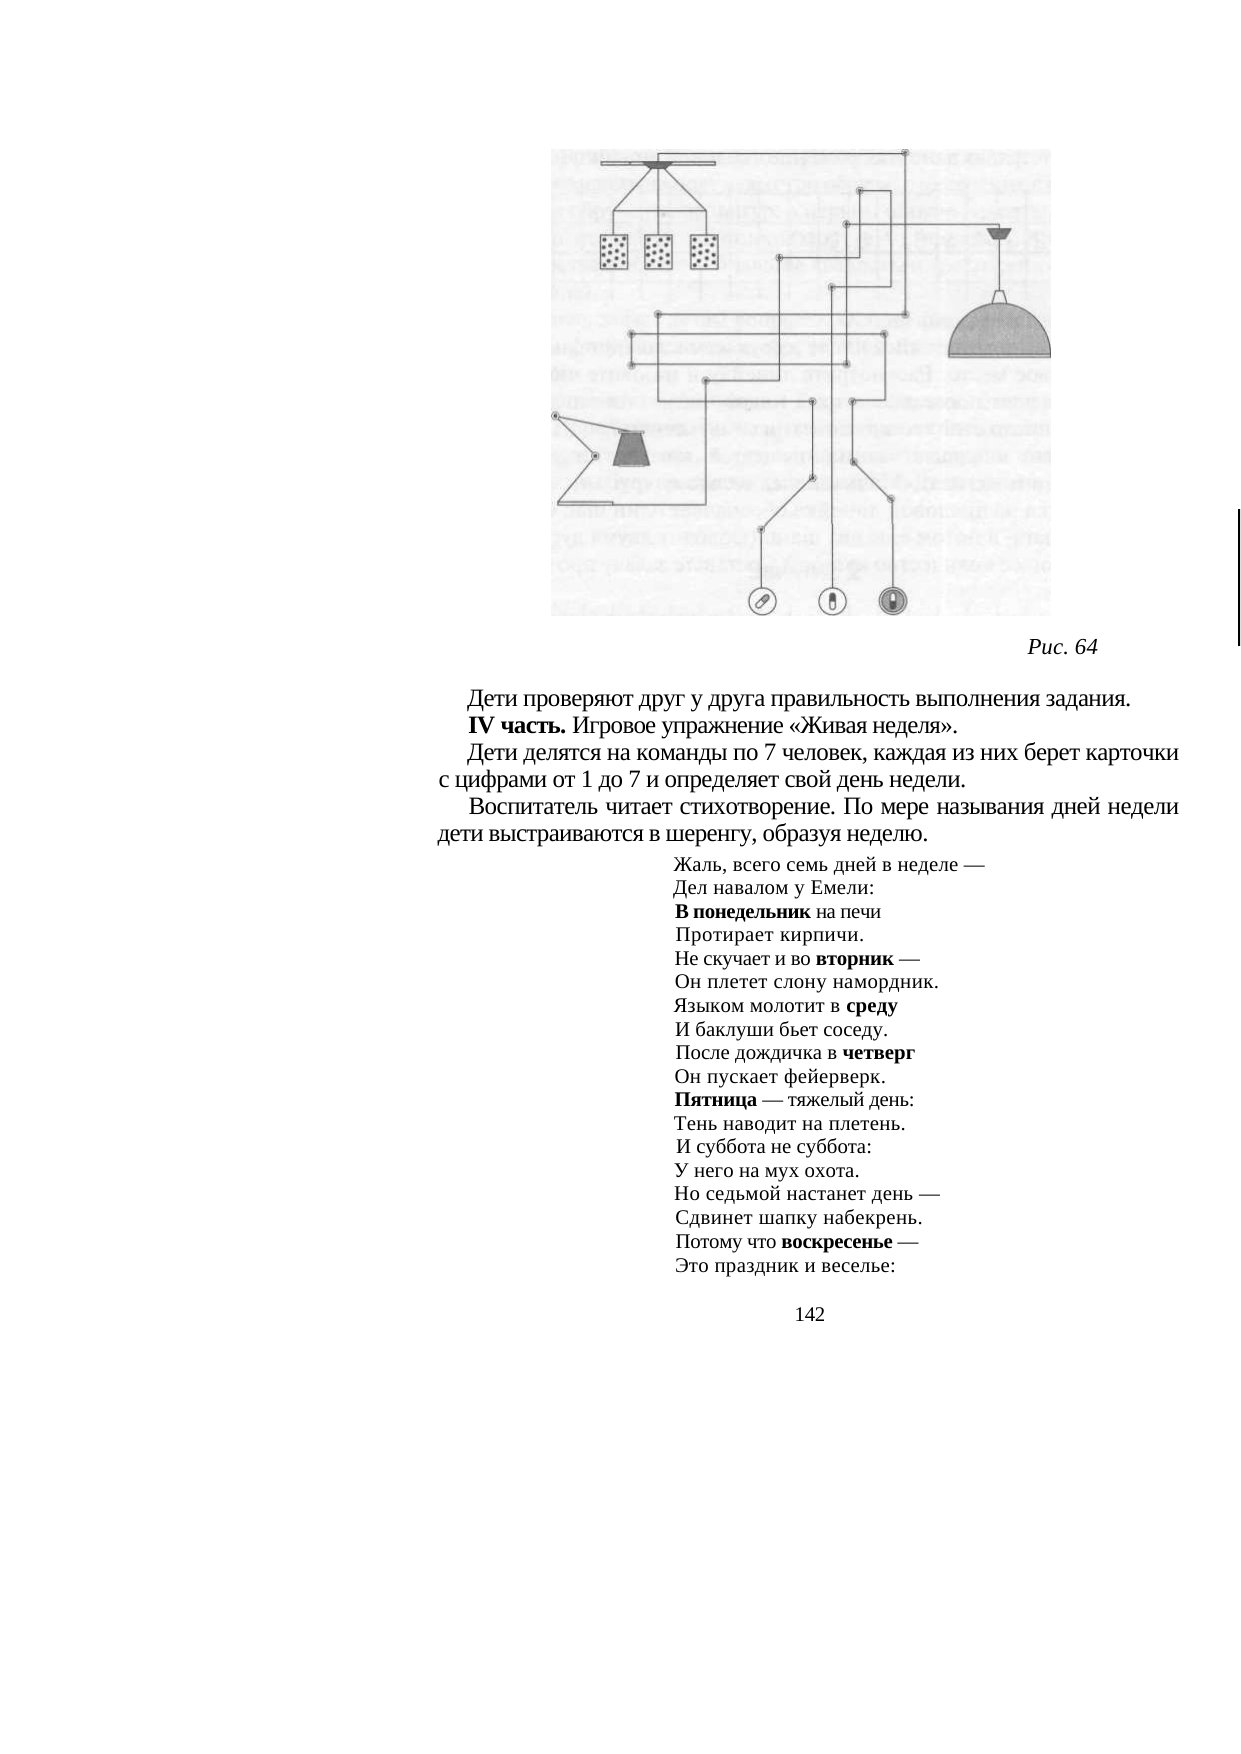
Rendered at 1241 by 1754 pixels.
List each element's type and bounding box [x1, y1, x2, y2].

picture [551, 149, 1051, 616]
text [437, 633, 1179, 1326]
